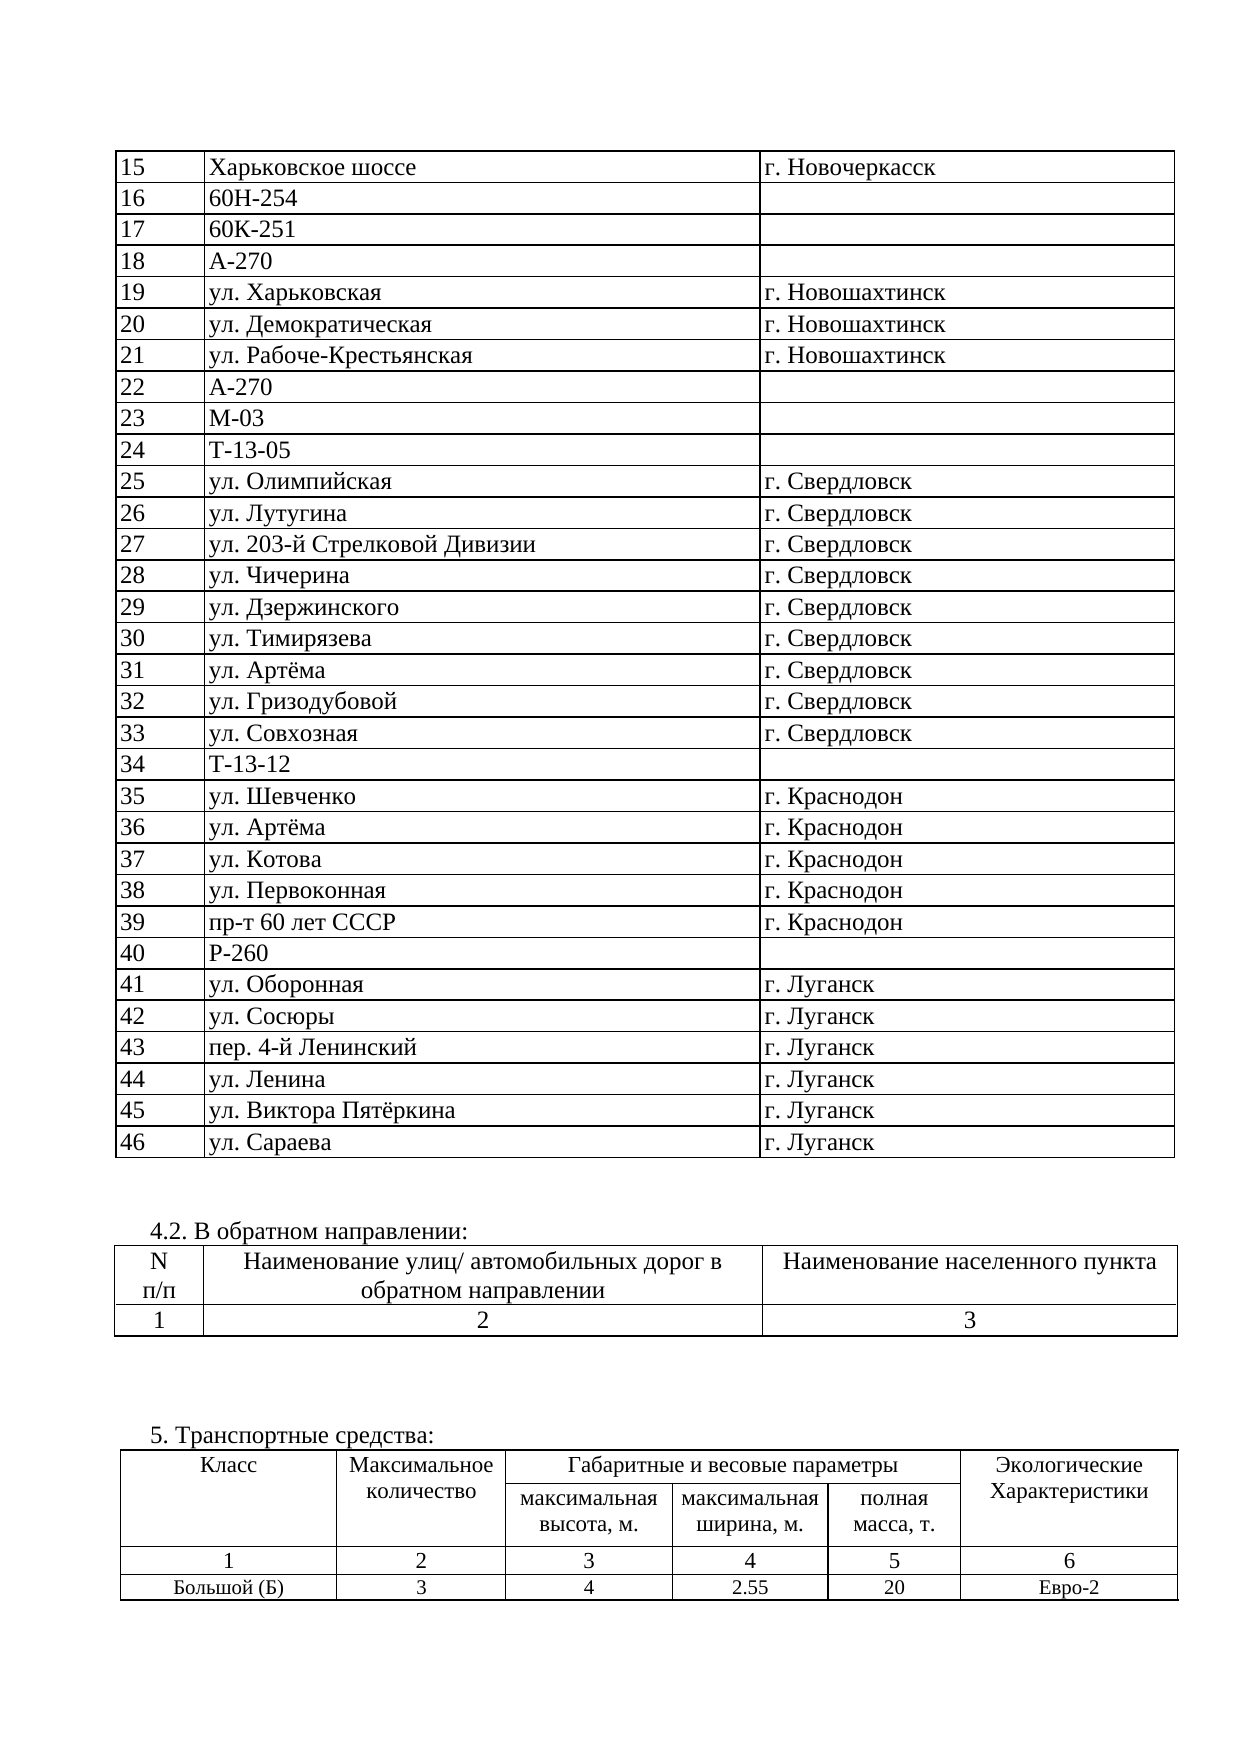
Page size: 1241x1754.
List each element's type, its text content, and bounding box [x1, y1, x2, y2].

table_cell 42 [117, 1001, 204, 1031]
table_cell 45 [117, 1095, 204, 1125]
table_cell 4 [506, 1575, 672, 1599]
table_cell А-270 [205, 246, 759, 276]
table_cell 2 [204, 1305, 762, 1335]
table_cell г. Луганск [761, 1127, 1174, 1157]
table_cell [761, 403, 1174, 433]
table_cell ул. Виктора Пятёркина [205, 1095, 759, 1125]
table_cell Т-13-12 [205, 749, 759, 779]
table_cell [761, 215, 1174, 244]
table_cell 21 [117, 340, 204, 370]
table_cell максимальная высота, м. [506, 1484, 672, 1546]
table_cell 4 [673, 1547, 827, 1574]
table_cell г. Новошахтинск [761, 309, 1174, 339]
table_cell 3 [763, 1304, 1177, 1335]
table_cell Р-260 [205, 938, 759, 968]
table_cell 40 [117, 938, 204, 968]
table_cell г. Луганск [761, 1095, 1174, 1125]
table_cell 36 [117, 812, 204, 842]
table_cell ул. Шевченко [205, 781, 759, 811]
table_cell г. Свердловск [761, 655, 1174, 685]
table_cell пер. 4-й Ленинский [205, 1032, 759, 1062]
table_cell ул. Дзержинского [205, 592, 759, 622]
table_cell ул. 203-й Стрелковой Дивизии [205, 529, 759, 559]
table_cell ул. Сараева [205, 1127, 759, 1157]
table_cell [761, 749, 1174, 779]
table_cell г. Краснодон [761, 781, 1174, 811]
table_cell ул. Ленина [205, 1064, 759, 1094]
table_cell 20 [829, 1575, 960, 1599]
table_cell 60К-251 [205, 215, 759, 244]
table_cell 31 [117, 655, 204, 685]
table_cell максимальная ширина, м. [673, 1484, 827, 1546]
table_cell 23 [117, 403, 204, 433]
text 5. Транспортные средства: [150, 1420, 1090, 1449]
table_cell 1 [115, 1305, 203, 1335]
table_cell 22 [117, 372, 204, 402]
table_cell г. Луганск [761, 1001, 1174, 1031]
table_cell 38 [117, 875, 204, 905]
table_cell 3 [506, 1547, 672, 1574]
table_cell 2.55 [673, 1575, 827, 1599]
table_cell ул. Лутугина [205, 498, 759, 527]
text 4.2. В обратном направлении: [150, 1216, 1090, 1244]
table_cell ул. Оборонная [205, 970, 759, 999]
table_cell 17 [117, 215, 204, 244]
table_cell ул. Артёма [205, 655, 759, 685]
table_cell 18 [117, 246, 204, 276]
table_cell 44 [117, 1064, 204, 1094]
table_cell 39 [117, 907, 204, 936]
table_cell Т-13-05 [205, 435, 759, 464]
table_cell 5 [829, 1547, 960, 1574]
table_cell г. Луганск [761, 970, 1174, 999]
table_cell 34 [117, 749, 204, 779]
table_cell [761, 372, 1174, 402]
table_cell г. Свердловск [761, 498, 1174, 527]
table_cell Харьковское шоссе [205, 152, 759, 181]
table_cell г. Свердловск [761, 592, 1174, 622]
table_cell ул. Артёма [205, 812, 759, 842]
table_cell ул. Гризодубовой [205, 686, 759, 716]
table_cell ул. Олимпийская [205, 466, 759, 496]
table_header Максимальное количество [337, 1451, 505, 1546]
table_cell ул. Первоконная [205, 875, 759, 905]
table_cell 1 [121, 1547, 336, 1574]
table_cell г. Свердловск [761, 466, 1174, 496]
table_cell г. Краснодон [761, 907, 1174, 936]
table_cell 46 [117, 1127, 204, 1157]
table_cell ул. Харьковская [205, 277, 759, 307]
table_cell пр-т 60 лет СССР [205, 907, 759, 936]
table_cell г. Краснодон [761, 875, 1174, 905]
table_cell г. Свердловск [761, 529, 1174, 559]
table_cell 26 [117, 498, 204, 527]
table_header Наименование населенного пункта [763, 1246, 1177, 1303]
table_cell ул. Тимирязева [205, 623, 759, 653]
table_cell 2 [337, 1547, 505, 1574]
table_cell 37 [117, 844, 204, 873]
table_cell 30 [117, 623, 204, 653]
table_header Экологические Характеристики [961, 1451, 1177, 1546]
table_cell 28 [117, 561, 204, 590]
table_cell 32 [117, 686, 204, 716]
table_cell г. Свердловск [761, 561, 1174, 590]
table_header Класс [121, 1451, 336, 1546]
table_header Наименование улиц/ автомобильных дорог в обратном направлении [204, 1246, 762, 1303]
table_cell М-03 [205, 403, 759, 433]
table_cell г. Краснодон [761, 812, 1174, 842]
table_cell 41 [117, 970, 204, 999]
table_cell ул. Рабоче-Крестьянская [205, 340, 759, 370]
table_cell 29 [117, 592, 204, 622]
table_cell ул. Чичерина [205, 561, 759, 590]
table_header N п/п [115, 1246, 203, 1303]
table_cell г. Свердловск [761, 623, 1174, 653]
table_cell А-270 [205, 372, 759, 402]
table_cell 19 [117, 277, 204, 307]
table_cell Большой (Б) [121, 1575, 336, 1599]
table_cell г. Луганск [761, 1064, 1174, 1094]
table_cell г. Свердловск [761, 718, 1174, 748]
table_cell г. Новочеркасск [761, 152, 1174, 181]
table_cell [761, 938, 1174, 968]
table_header Габаритные и весовые параметры [506, 1451, 960, 1482]
table_cell 6 [961, 1547, 1177, 1574]
table_cell полная масса, т. [829, 1484, 960, 1546]
table_cell [761, 183, 1174, 213]
table_cell г. Новошахтинск [761, 340, 1174, 370]
table_cell [761, 246, 1174, 276]
table_cell ул. Котова [205, 844, 759, 873]
table_cell 60Н-254 [205, 183, 759, 213]
table_cell г. Краснодон [761, 844, 1174, 873]
table_cell 33 [117, 718, 204, 748]
table_cell 35 [117, 781, 204, 811]
table_cell 25 [117, 466, 204, 496]
table_cell 3 [337, 1575, 505, 1599]
table_cell 43 [117, 1032, 204, 1062]
table_cell г. Новошахтинск [761, 277, 1174, 307]
table_cell ул. Совхозная [205, 718, 759, 748]
table_cell ул. Демократическая [205, 309, 759, 339]
table_cell ул. Сосюры [205, 1001, 759, 1031]
table_cell 24 [117, 435, 204, 464]
table_cell Евро-2 [961, 1575, 1177, 1599]
table_cell 20 [117, 309, 204, 339]
table_cell г. Луганск [761, 1032, 1174, 1062]
table_cell 27 [117, 529, 204, 559]
table_cell [761, 435, 1174, 464]
table_cell 15 [117, 152, 204, 181]
table_cell г. Свердловск [761, 686, 1174, 716]
table_cell 16 [117, 183, 204, 213]
